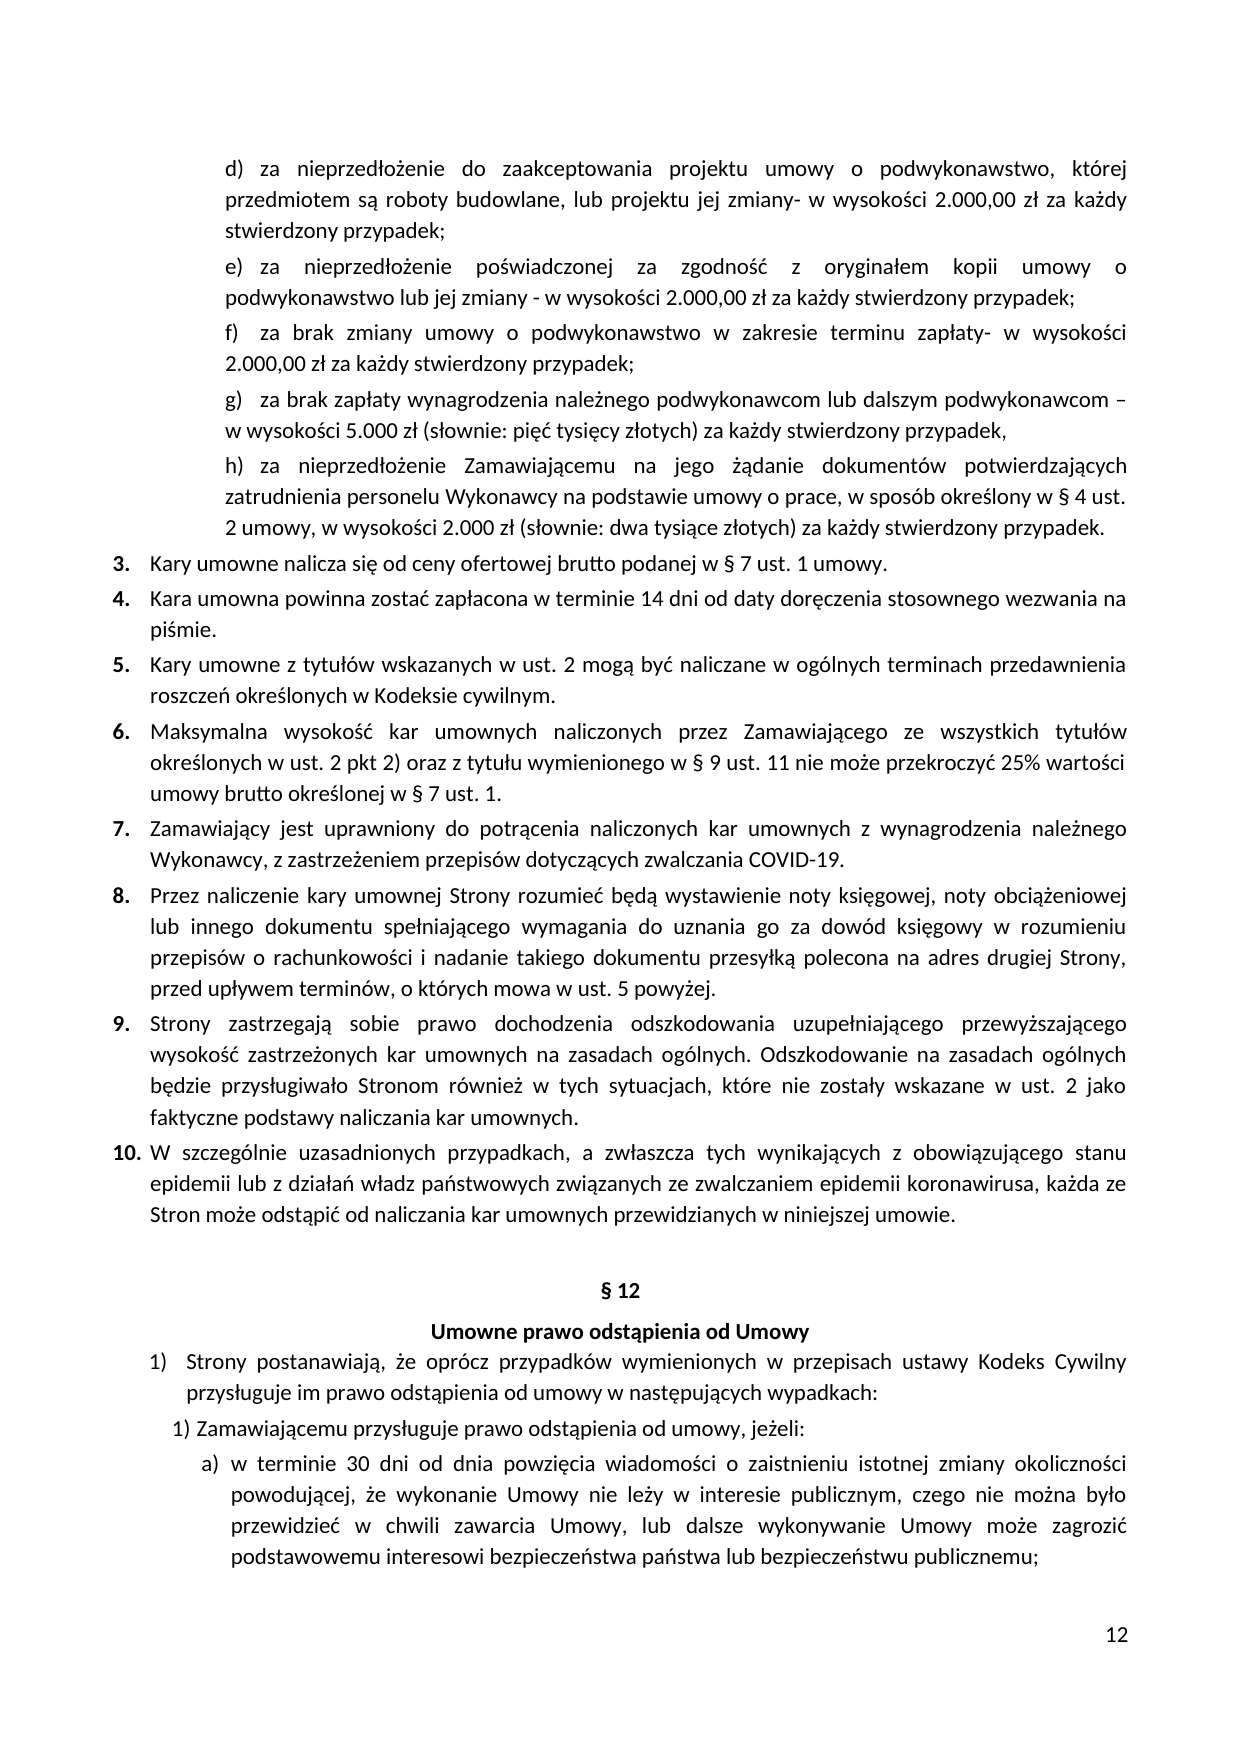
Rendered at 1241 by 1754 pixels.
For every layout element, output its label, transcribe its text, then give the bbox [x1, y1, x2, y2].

list W szczególnie uzasadnionych przypadkach, a zwłaszcza tych wynikających z obowiązującego stanu epidemii lub z działań władz państwowych związanych ze zwalczaniem epidemii koronawirusa, każda ze Stron może odstąpić od naliczania kar umownych przewidzianych w niniejszej umowie. [112, 1138, 1128, 1228]
list w terminie 30 dni od dnia powzięcia wiadomości o zaistnieniu istotnej zmiany okoliczności powodującej, że wykonanie Umowy nie leży w interesie publicznym, czego nie można było przewidzieć w chwili zawarcia Umowy, lub dalsze wykonywanie Umowy może zagrozić podstawowemu interesowi bezpieczeństwa państwa lub bezpieczeństwu publicznemu; [201, 1449, 1128, 1570]
text 1) Zamawiającemu przysługuje prawo odstąpienia od umowy, jeżeli: [172, 1414, 1128, 1442]
list za brak zmiany umowy o podwykonawstwo w zakresie terminu zapłaty- w wysokości 2.000,00 zł za każdy stwierdzony przypadek; [225, 318, 1128, 377]
list Kary umowne z tytułów wskazanych w ust. 2 mogą być naliczane w ogólnych terminach przedawnienia roszczeń określonych w Kodeksie cywilnym. [112, 651, 1128, 709]
list za nieprzedłożenie do zaakceptowania projektu umowy o podwykonawstwo, której przedmiotem są roboty budowlane, lub projektu jej zmiany- w wysokości 2.000,00 zł za każdy stwierdzony przypadek; [225, 154, 1128, 244]
text § 12 [187, 1277, 1053, 1304]
list Maksymalna wysokość kar umownych naliczonych przez Zamawiającego ze wszystkich tytułów określonych w ust. 2 pkt 2) oraz z tytułu wymienionego w § 9 ust. 11 nie może przekroczyć 25% wartości umowy brutto określonej w § 7 ust. 1. [112, 717, 1128, 807]
list Strony zastrzegają sobie prawo dochodzenia odszkodowania uzupełniającego przewyższającego wysokość zastrzeżonych kar umownych na zasadach ogólnych. Odszkodowanie na zasadach ogólnych będzie przysługiwało Stronom również w tych sytuacjach, które nie zostały wskazane w ust. 2 jako faktyczne podstawy naliczania kar umownych. [112, 1009, 1128, 1131]
list Przez naliczenie kary umownej Strony rozumieć będą wystawienie noty księgowej, noty obciążeniowej lub innego dokumentu spełniającego wymagania do uznania go za dowód księgowy w rozumieniu przepisów o rachunkowości i nadanie takiego dokumentu przesyłką polecona na adres drugiej Strony, przed upływem terminów, o których mowa w ust. 5 powyżej. [112, 881, 1128, 1002]
list Strony postanawiają, że oprócz przypadków wymienionych w przepisach ustawy Kodeks Cywilny przysługuje im prawo odstąpienia od umowy w następujących wypadkach: [148, 1347, 1128, 1406]
list Kara umowna powinna zostać zapłacona w terminie 14 dni od daty doręczenia stosownego wezwania na piśmie. [112, 584, 1128, 643]
list za nieprzedłożenie Zamawiającemu na jego żądanie dokumentów potwierdzających zatrudnienia personelu Wykonawcy na podstawie umowy o prace, w sposób określony w § 4 ust. 2 umowy, w wysokości 2.000 zł (słownie: dwa tysiące złotych) za każdy stwierdzony przypadek. [225, 451, 1128, 541]
list za brak zapłaty wynagrodzenia należnego podwykonawcom lub dalszym podwykonawcom – w wysokości 5.000 zł (słownie: pięć tysięcy złotych) za każdy stwierdzony przypadek, [225, 385, 1128, 444]
text Umowne prawo odstąpienia od Umowy [187, 1317, 1053, 1345]
list za nieprzedłożenie poświadczonej za zgodność z oryginałem kopii umowy o podwykonawstwo lub jej zmiany - w wysokości 2.000,00 zł za każdy stwierdzony przypadek; [225, 252, 1128, 311]
list Kary umowne nalicza się od ceny ofertowej brutto podanej w § 7 ust. 1 umowy. [112, 549, 1128, 577]
list Zamawiający jest uprawniony do potrącenia naliczonych kar umownych z wynagrodzenia należnego Wykonawcy, z zastrzeżeniem przepisów dotyczących zwalczania COVID-19. [112, 814, 1128, 873]
